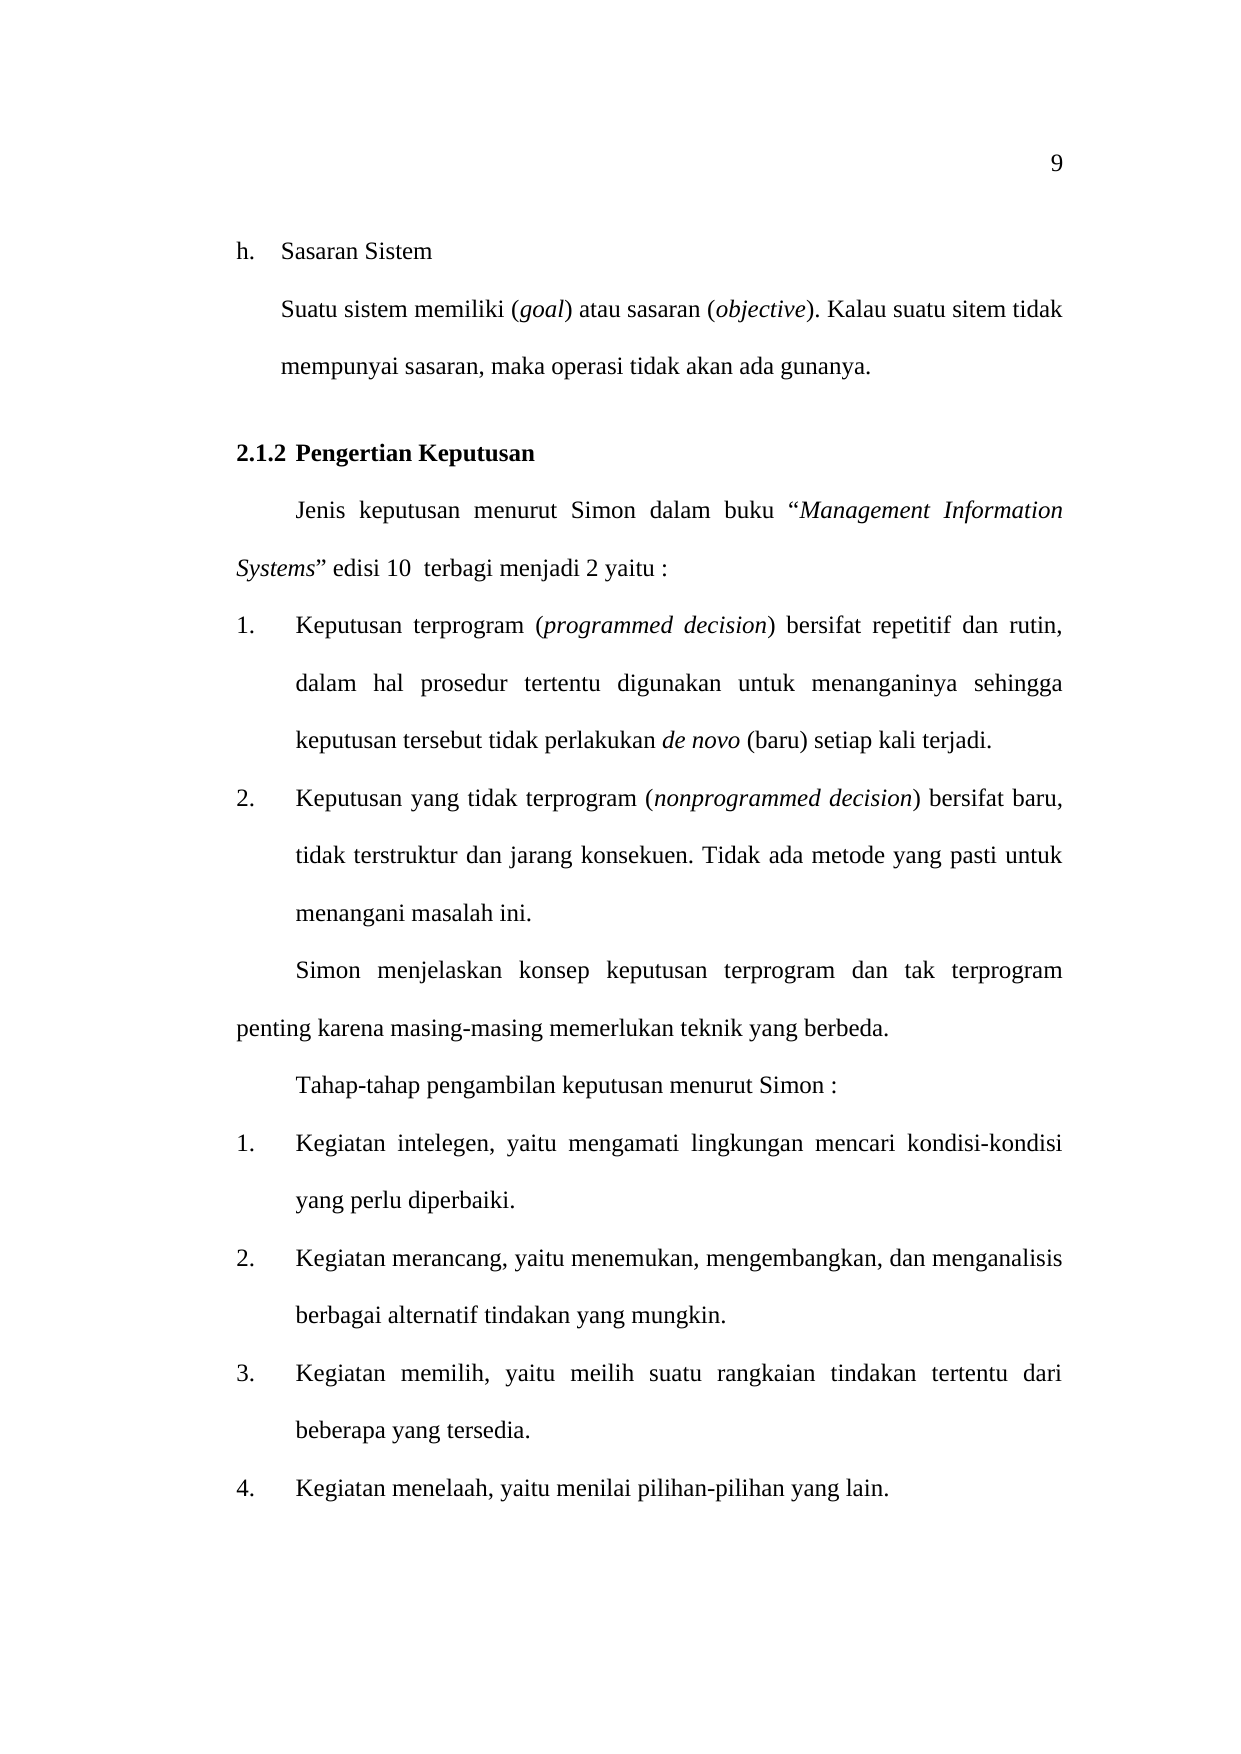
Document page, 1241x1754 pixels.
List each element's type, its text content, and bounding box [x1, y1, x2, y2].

list Kegiatan merancang, yaitu menemukan, mengembangkan, dan menganalisis berbagai alternatif tindakan yang mungkin. [236, 1243, 1063, 1329]
list Keputusan yang tidak terprogram (nonprogrammed decision) bersifat baru, tidak terstruktur dan jarang konsekuen. Tidak ada metode yang pasti untuk menangani masalah ini. [236, 783, 1063, 926]
text Tahap-tahap pengambilan keputusan menurut Simon : [236, 1070, 1063, 1099]
text Simon menjelaskan konsep keputusan terprogram dan tak terprogram penting karena masing-masing memerlukan teknik yang berbeda. [236, 955, 1063, 1041]
list Kegiatan intelegen, yaitu mengamati lingkungan mencari kondisi-kondisi yang perlu diperbaiki. [236, 1128, 1063, 1214]
list Kegiatan menelaah, yaitu menilai pilihan-pilihan yang lain. [236, 1473, 1063, 1501]
list Kegiatan memilih, yaitu meilih suatu rangkaian tindakan tertentu dari beberapa yang tersedia. [236, 1358, 1063, 1444]
text Suatu sistem memiliki (goal) atau sasaran (objective). Kalau suatu sitem tidak mempunyai sasaran, maka operasi tidak akan ada gunanya. [236, 294, 1063, 380]
list Sasaran Sistem [236, 236, 1063, 265]
list Pengertian Keputusan [236, 438, 1063, 466]
text Jenis keputusan menurut Simon dalam buku “Management Information Systems” edisi 10 terbagi menjadi 2 yaitu : [236, 495, 1063, 581]
list Keputusan terprogram (programmed decision) bersifat repetitif dan rutin, dalam hal prosedur tertentu digunakan untuk menanganinya sehingga keputusan tersebut tidak perlakukan de novo (baru) setiap kali terjadi. [236, 610, 1063, 754]
